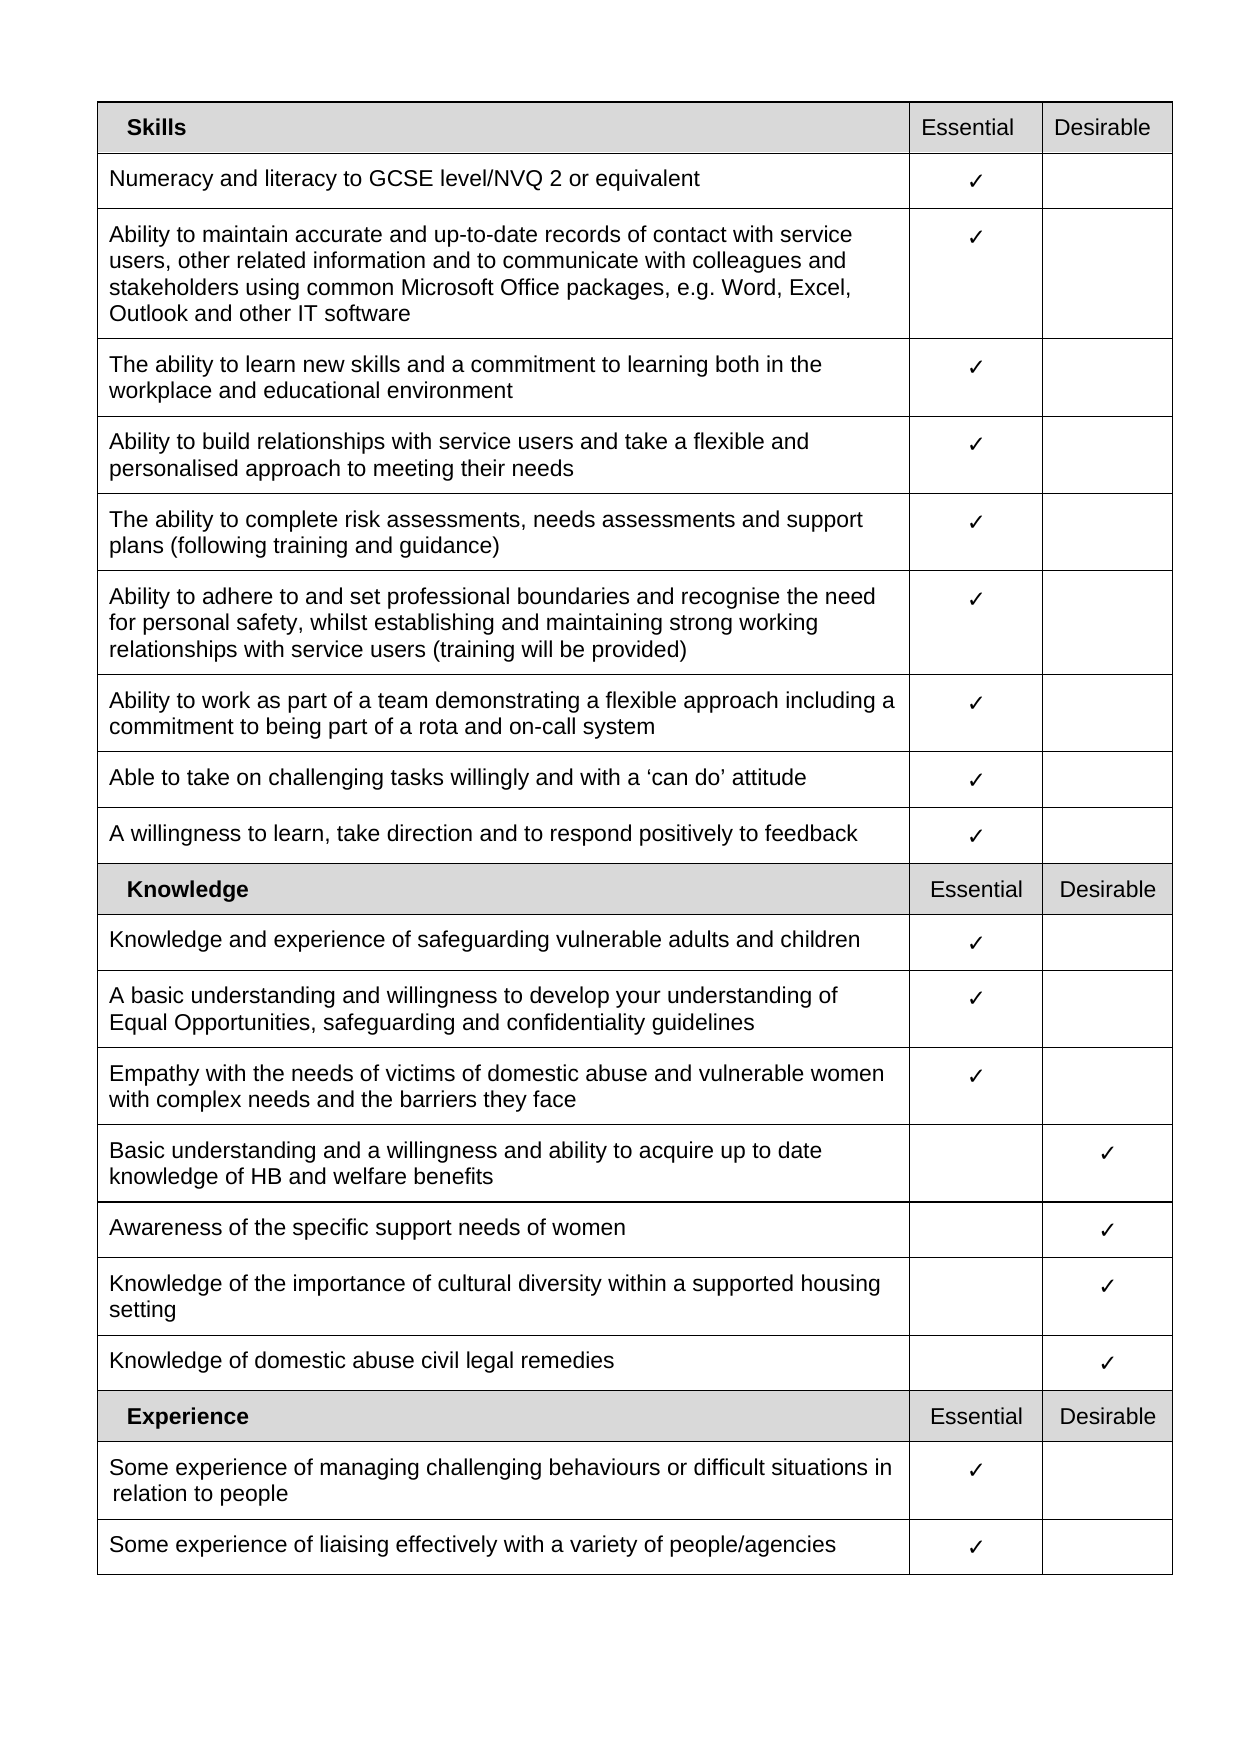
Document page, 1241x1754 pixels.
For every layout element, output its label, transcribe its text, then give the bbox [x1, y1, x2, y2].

table_cell ✓ [910, 752, 1042, 807]
table_cell [1043, 209, 1172, 338]
table_cell Ability to adhere to and set professional boundaries and recognise the need for personal safety, whilst establishing and maintaining strong working relationships with service users (training will be provided) [98, 571, 909, 674]
table_cell Essential [910, 864, 1042, 914]
table_cell ✓ [910, 1442, 1042, 1518]
table_cell ✓ [910, 675, 1042, 751]
table_cell [910, 1203, 1042, 1257]
table_cell ✓ [910, 915, 1042, 969]
table_cell Ability to build relationships with service users and take a flexible and personalised approach to meeting their needs [98, 417, 909, 493]
table_cell [1043, 1048, 1172, 1124]
table_cell Ability to work as part of a team demonstrating a flexible approach including a commitment to being part of a rota and on-call system [98, 675, 909, 751]
table_cell [910, 1336, 1042, 1390]
table_cell ✓ [1043, 1125, 1172, 1201]
table_cell [1043, 675, 1172, 751]
table_header Desirable [1043, 103, 1172, 152]
table_cell Ability to maintain accurate and up-to-date records of contact with service users, other related information and to communicate with colleagues and stakeholders using common Microsoft Office packages, e.g. Word, Excel, Outlook and other IT software [98, 209, 909, 338]
table_header Skills [98, 103, 909, 152]
table_cell ✓ [910, 339, 1042, 416]
table_cell Some experience of managing challenging behaviours or difficult situations in relation to people [98, 1442, 909, 1518]
table_cell [1043, 808, 1172, 863]
table_cell [1043, 1520, 1172, 1574]
table_cell ✓ [1043, 1336, 1172, 1390]
table_cell The ability to learn new skills and a commitment to learning both in the workplace and educational environment [98, 339, 909, 416]
table_cell Awareness of the specific support needs of women [98, 1203, 909, 1257]
table_cell ✓ [910, 494, 1042, 570]
table_cell ✓ [1043, 1258, 1172, 1334]
table_cell [1043, 1442, 1172, 1518]
table_cell [910, 1125, 1042, 1201]
table_cell [1043, 339, 1172, 416]
table_cell Some experience of liaising effectively with a variety of people/agencies [98, 1520, 909, 1574]
table_cell Knowledge and experience of safeguarding vulnerable adults and children [98, 915, 909, 969]
table_cell Basic understanding and a willingness and ability to acquire up to date knowledge of HB and welfare benefits [98, 1125, 909, 1201]
table_cell Numeracy and literacy to GCSE level/NVQ 2 or equivalent [98, 154, 909, 208]
table_cell A willingness to learn, take direction and to respond positively to feedback [98, 808, 909, 863]
table_cell ✓ [910, 417, 1042, 493]
table_cell [1043, 494, 1172, 570]
table_cell ✓ [910, 1048, 1042, 1124]
table_cell ✓ [910, 154, 1042, 208]
table_cell ✓ [910, 808, 1042, 863]
table_cell Empathy with the needs of victims of domestic abuse and vulnerable women with complex needs and the barriers they face [98, 1048, 909, 1124]
table_cell Knowledge of the importance of cultural diversity within a supported housing setting [98, 1258, 909, 1334]
table_cell Desirable [1043, 864, 1172, 914]
table_cell Experience [98, 1391, 909, 1441]
table_cell ✓ [910, 209, 1042, 338]
table_cell [1043, 417, 1172, 493]
table_cell Able to take on challenging tasks willingly and with a ‘can do’ attitude [98, 752, 909, 807]
table_cell Desirable [1043, 1391, 1172, 1441]
table_cell Essential [910, 1391, 1042, 1441]
table_cell [1043, 752, 1172, 807]
table_cell [1043, 571, 1172, 674]
table_cell [910, 1258, 1042, 1334]
table_cell ✓ [910, 1520, 1042, 1574]
table_cell A basic understanding and willingness to develop your understanding of Equal Opportunities, safeguarding and confidentiality guidelines [98, 971, 909, 1047]
table_cell ✓ [910, 571, 1042, 674]
table_cell Knowledge [98, 864, 909, 914]
table_header Essential [910, 103, 1042, 152]
table_cell The ability to complete risk assessments, needs assessments and support plans (following training and guidance) [98, 494, 909, 570]
table_cell [1043, 154, 1172, 208]
table_cell Knowledge of domestic abuse civil legal remedies [98, 1336, 909, 1390]
table_cell [1043, 971, 1172, 1047]
table_cell ✓ [910, 971, 1042, 1047]
table_cell [1043, 915, 1172, 969]
table_cell ✓ [1043, 1203, 1172, 1257]
